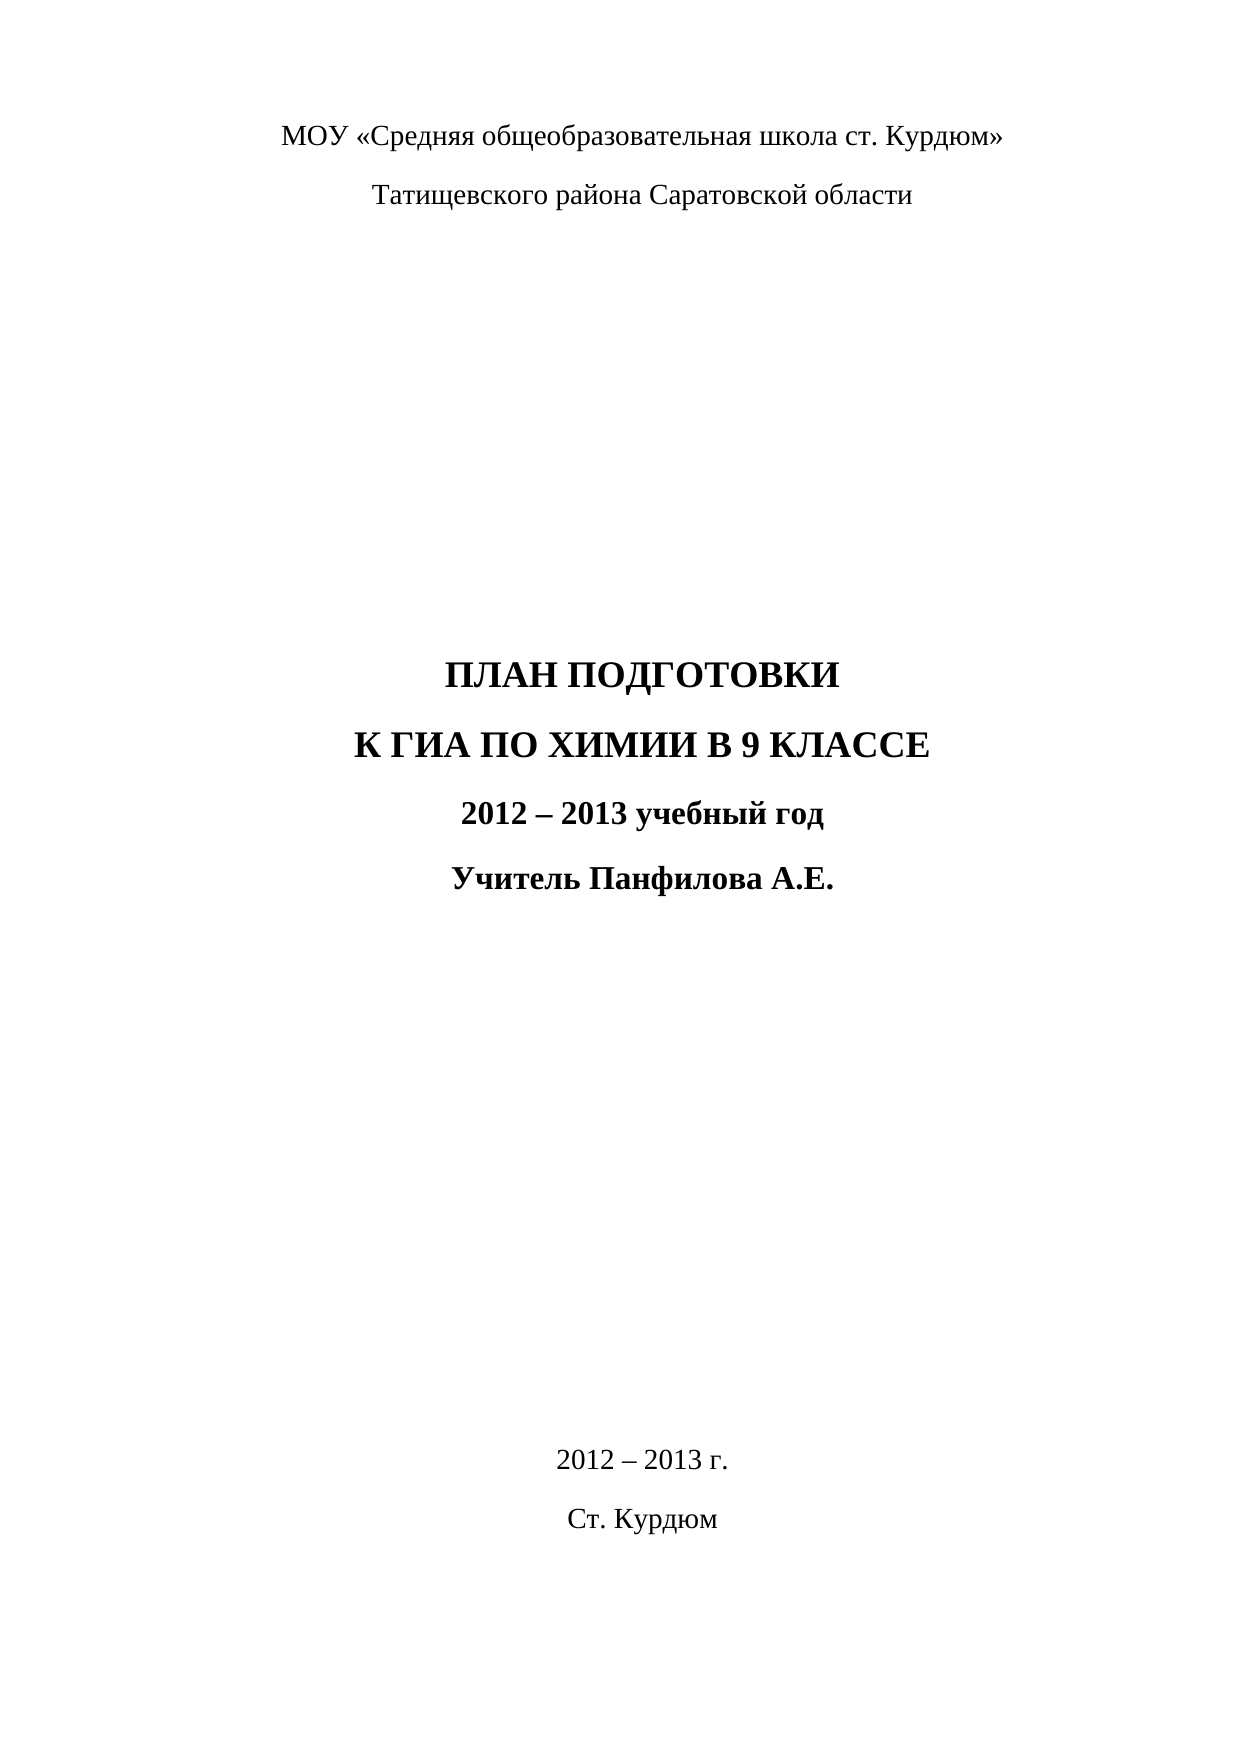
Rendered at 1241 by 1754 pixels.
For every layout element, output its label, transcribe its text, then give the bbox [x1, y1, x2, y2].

text 2012 – 2013 г. [133, 1442, 1152, 1476]
text Учитель Панфилова А.Е. [133, 858, 1152, 897]
text МОУ «Средняя общеобразовательная школа ст. Курдюм» [133, 118, 1152, 152]
text Ст. Курдюм [133, 1502, 1152, 1535]
text К ГИА ПО ХИМИИ В 9 КЛАССЕ [133, 723, 1152, 766]
text 2012 – 2013 учебный год [133, 793, 1152, 832]
text ПЛАН ПОДГОТОВКИ [133, 652, 1152, 696]
text Татищевского района Саратовской области [133, 177, 1152, 211]
